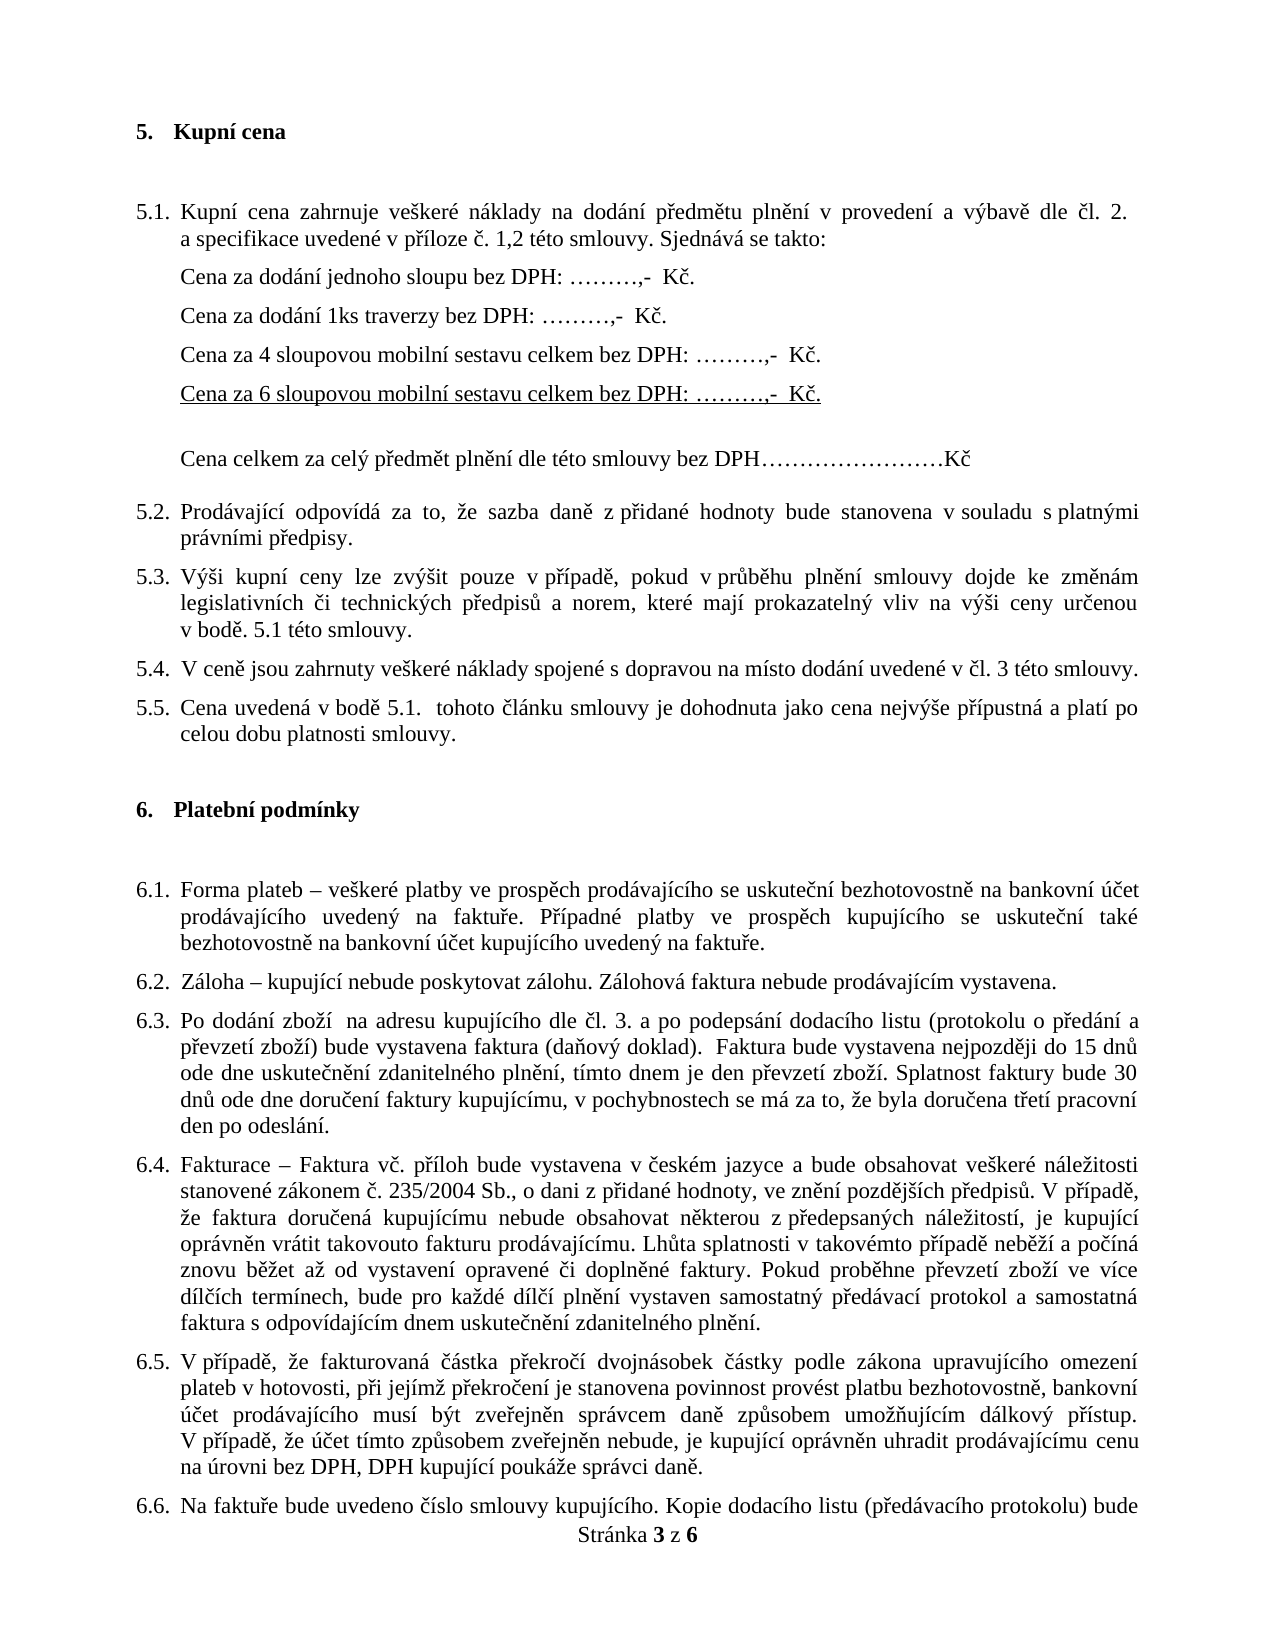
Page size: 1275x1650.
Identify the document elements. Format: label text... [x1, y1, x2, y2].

text Platební podmínky [136, 796, 1139, 823]
text V ceně jsou zahrnuty veškeré náklady spojené s dopravou na místo dodání uvedené v čl. 3 této smlouvy. [136, 655, 1139, 681]
text Kupní cena zahrnuje veškeré náklady na dodání předmětu plnění v provedení a výbavě dle čl. 2. a specifikace uvedené v příloze č. 1,2 této smlouvy. Sjednává se takto: [136, 198, 1139, 251]
list Cena za 6 sloupovou mobilní sestavu celkem bez DPH: ………,- Kč. [180, 380, 1139, 406]
text V případě, že fakturovaná částka překročí dvojnásobek částky podle zákona upravujícího omezení plateb v hotovosti, při jejímž překročení je stanovena povinnost provést platbu bezhotovostně, bankovní účet prodávajícího musí být zveřejněn správcem daně způsobem umožňujícím dálkový přístup. V případě, že účet tímto způsobem zveřejněn nebude, je kupující oprávněn uhradit prodávajícímu cenu na úrovni bez DPH, DPH kupující poukáže správci daně. [136, 1348, 1139, 1480]
text Fakturace – Faktura vč. příloh bude vystavena v českém jazyce a bude obsahovat veškeré náležitosti stanovené zákonem č. 235/2004 Sb., o dani z přidané hodnoty, ve znění pozdějších předpisů. V případě, že faktura doručená kupujícímu nebude obsahovat některou z předepsaných náležitostí, je kupující oprávněn vrátit takovouto fakturu prodávajícímu. Lhůta splatnosti v takovémto případě neběží a počíná znovu běžet až od vystavení opravené či doplněné faktury. Pokud proběhne převzetí zboží ve více dílčích termínech, bude pro každé dílčí plnění vystaven samostatný předávací protokol a samostatná faktura s odpovídajícím dnem uskutečnění zdanitelného plnění. [136, 1151, 1139, 1336]
text Záloha – kupující nebude poskytovat zálohu. Zálohová faktura nebude prodávajícím vystavena. [136, 968, 1139, 994]
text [136, 1492, 1139, 1519]
text Kupní cena [136, 118, 1139, 144]
text Po dodání zboží na adresu kupujícího dle čl. 3. a po podepsání dodacího listu (protokolu o předání a převzetí zboží) bude vystavena faktura (daňový doklad). Faktura bude vystavena nejpozději do 15 dnů ode dne uskutečnění zdanitelného plnění, tímto dnem je den převzetí zboží. Splatnost faktury bude 30 dnů ode dne doručení faktury kupujícímu, v pochybnostech se má za to, že byla doručena třetí pracovní den po odeslání. [136, 1007, 1139, 1138]
text Cena celkem za celý předmět plnění dle této smlouvy bez DPH……………………Kč [136, 445, 1139, 472]
text Cena uvedená v bodě 5.1. tohoto článku smlouvy je dohodnuta jako cena nejvýše přípustná a platí po celou dobu platnosti smlouvy. [136, 693, 1139, 746]
text Forma plateb – veškeré platby ve prospěch prodávajícího se uskuteční bezhotovostně na bankovní účet prodávajícího uvedený na faktuře. Případné platby ve prospěch kupujícího se uskuteční také bezhotovostně na bankovní účet kupujícího uvedený na faktuře. [136, 876, 1139, 955]
list Cena za dodání 1ks traverzy bez DPH: ………,- Kč. [180, 302, 1139, 329]
text Výši kupní ceny lze zvýšit pouze v případě, pokud v průběhu plnění smlouvy dojde ke změnám legislativních či technických předpisů a norem, které mají prokazatelný vliv na výši ceny určenou v bodě. 5.1 této smlouvy. [136, 563, 1139, 642]
list Cena za dodání jednoho sloupu bez DPH: ………,- Kč. [180, 263, 1139, 290]
text Prodávající odpovídá za to, že sazba daně z přidané hodnoty bude stanovena v souladu s platnými právními předpisy. [136, 498, 1139, 551]
list Cena za 4 sloupovou mobilní sestavu celkem bez DPH: ………,- Kč. [180, 341, 1139, 367]
